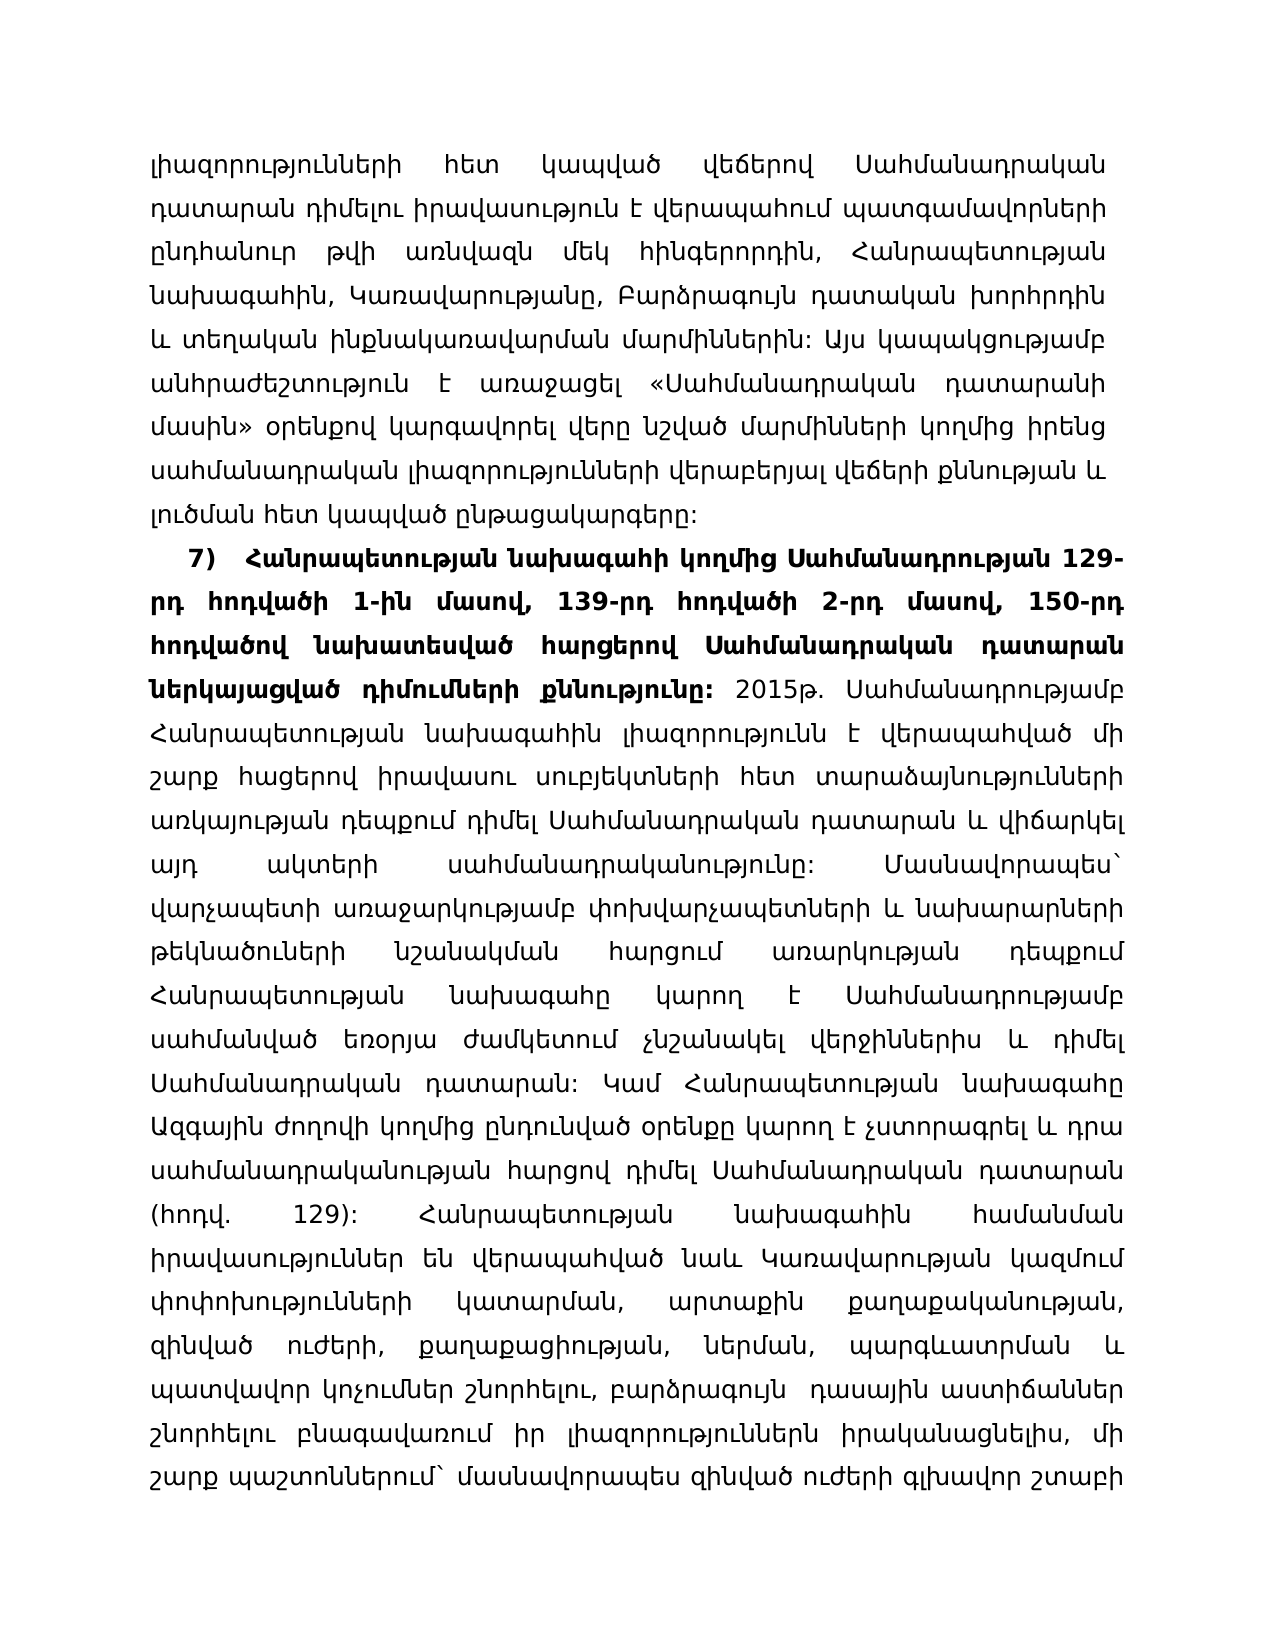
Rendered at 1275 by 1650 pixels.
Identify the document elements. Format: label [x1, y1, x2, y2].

list [150, 544, 1125, 1492]
text [150, 150, 1107, 529]
